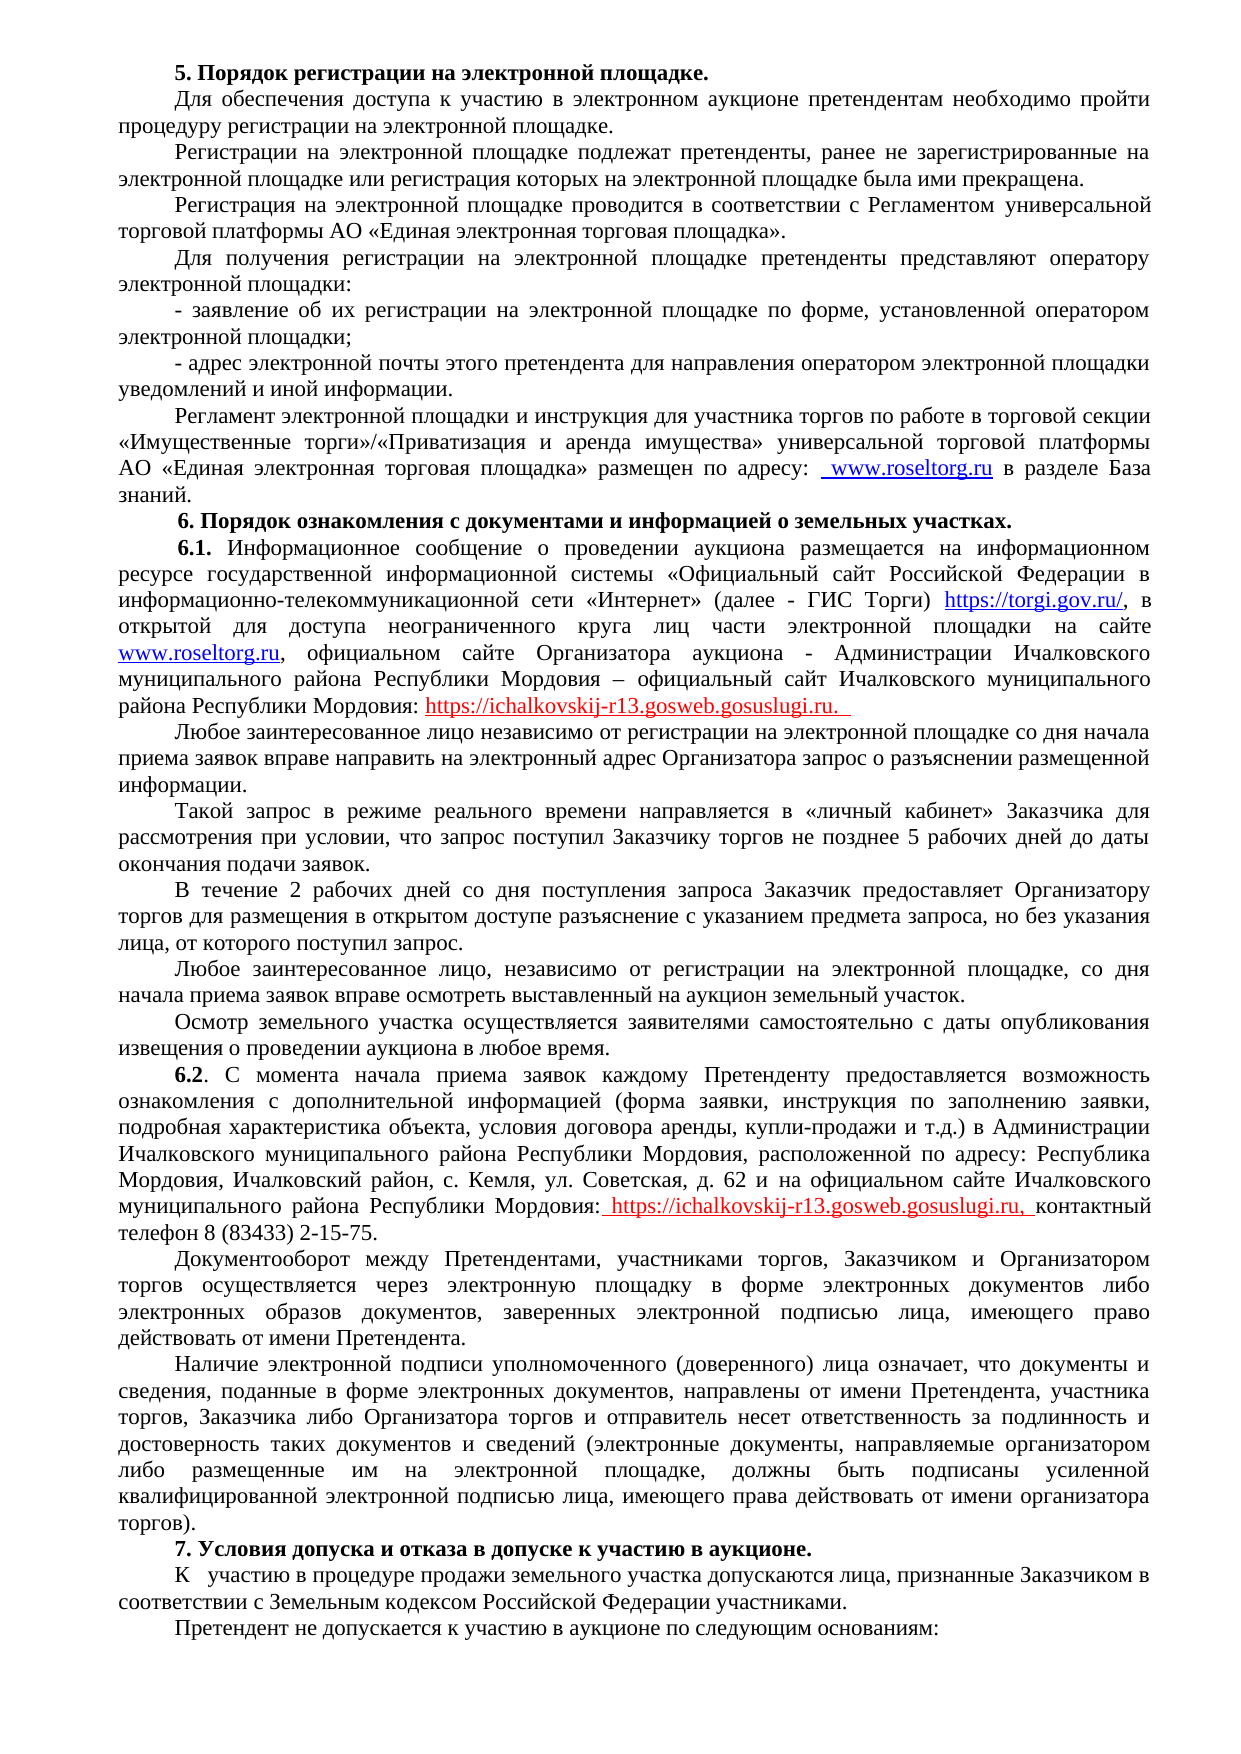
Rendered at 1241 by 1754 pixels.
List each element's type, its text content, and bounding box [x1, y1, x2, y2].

text 6.2. С момента начала приема заявок каждому Претенденту предоставляется возможность ознакомления с дополнительной информацией (форма заявки, инструкция по заполнению заявки, подробная характеристика объекта, условия договора аренды, купли-продажи и т.д.) в Администрации Ичалковского муниципального района Республики Мордовия, расположенной по адресу: Республика Мордовия, Ичалковский район, с. Кемля, ул. Советская, д. 62 и на официальном сайте Ичалковского муниципального района Республики Мордовия: https://ichalkovskij-r13.gosweb.gosuslugi.ru, контактный телефон 8 (83433) 2-15-75. [118, 1061, 1152, 1245]
text Любое заинтересованное лицо независимо от регистрации на электронной площадке со дня начала приема заявок вправе направить на электронный адрес Организатора запрос о разъяснении размещенной информации. [118, 718, 1152, 797]
text Регистрации на электронной площадке подлежат претенденты, ранее не зарегистрированные на электронной площадке или регистрация которых на электронной площадке была ими прекращена. [118, 138, 1152, 191]
text Осмотр земельного участка осуществляется заявителями самостоятельно с даты опубликования извещения о проведении аукциона в любое время. [118, 1008, 1152, 1061]
text 5. Порядок регистрации на электронной площадке. [118, 59, 1152, 86]
text Регистрация на электронной площадке проводится в соответствии с Регламентом универсальной торговой платформы АО «Единая электронная торговая площадка». [118, 191, 1152, 244]
text 7. Условия допуска и отказа в допуске к участию в аукционе. [118, 1535, 1152, 1561]
text Наличие электронной подписи уполномоченного (доверенного) лица означает, что документы и сведения, поданные в форме электронных документов, направлены от имени Претендента, участника торгов, Заказчика либо Организатора торгов и отправитель несет ответственность за подлинность и достоверность таких документов и сведений (электронные документы, направляемые организатором либо размещенные им на электронной площадке, должны быть подписаны усиленной квалифицированной электронной подписью лица, имеющего права действовать от имени организатора торгов). [118, 1351, 1152, 1535]
text 6. Порядок ознакомления с документами и информацией о земельных участках. [118, 507, 1152, 533]
text - адрес электронной почты этого претендента для направления оператором электронной площадки уведомлений и иной информации. [118, 349, 1152, 402]
text Любое заинтересованное лицо, независимо от регистрации на электронной площадке, со дня начала приема заявок вправе осмотреть выставленный на аукцион земельный участок. [118, 955, 1152, 1008]
text 6.1. Информационное сообщение о проведении аукциона размещается на информационном ресурсе государственной информационной системы «Официальный сайт Российской Федерации в информационно-телекоммуникационной сети «Интернет» (далее - ГИС Торги) https://torgi.gov.ru/, в открытой для доступа неограниченного круга лиц части электронной площадки на сайте www.roseltorg.ru, официальном сайте Организатора аукциона - Администрации Ичалковского муниципального района Республики Мордовия – официальный сайт Ичалковского муниципального района Республики Мордовия: https://ichalkovskij-r13.gosweb.gosuslugi.ru. [118, 533, 1152, 718]
text К участию в процедуре продажи земельного участка допускаются лица, признанные Заказчиком в соответствии с Земельным кодексом Российской Федерации участниками. [118, 1561, 1152, 1614]
text Регламент электронной площадки и инструкция для участника торгов по работе в торговой секции «Имущественные торги»/«Приватизация и аренда имущества» универсальной торговой платформы АО «Единая электронная торговая площадка» размещен по адресу: www.roseltorg.ru в разделе База знаний. [118, 402, 1152, 507]
text Для обеспечения доступа к участию в электронном аукционе претендентам необходимо пройти процедуру регистрации на электронной площадке. [118, 86, 1152, 138]
text Документооборот между Претендентами, участниками торгов, Заказчиком и Организатором торгов осуществляется через электронную площадку в форме электронных документов либо электронных образов документов, заверенных электронной подписью лица, имеющего право действовать от имени Претендента. [118, 1245, 1152, 1351]
text В течение 2 рабочих дней со дня поступления запроса Заказчик предоставляет Организатору торгов для размещения в открытом доступе разъяснение с указанием предмета запроса, но без указания лица, от которого поступил запрос. [118, 876, 1152, 955]
text - заявление об их регистрации на электронной площадке по форме, установленной оператором электронной площадки; [118, 296, 1152, 349]
text Претендент не допускается к участию в аукционе по следующим основаниям: [118, 1614, 1152, 1640]
text Такой запрос в режиме реального времени направляется в «личный кабинет» Заказчика для рассмотрения при условии, что запрос поступил Заказчику торгов не позднее 5 рабочих дней до даты окончания подачи заявок. [118, 797, 1152, 876]
text Для получения регистрации на электронной площадке претенденты представляют оператору электронной площадки: [118, 244, 1152, 296]
